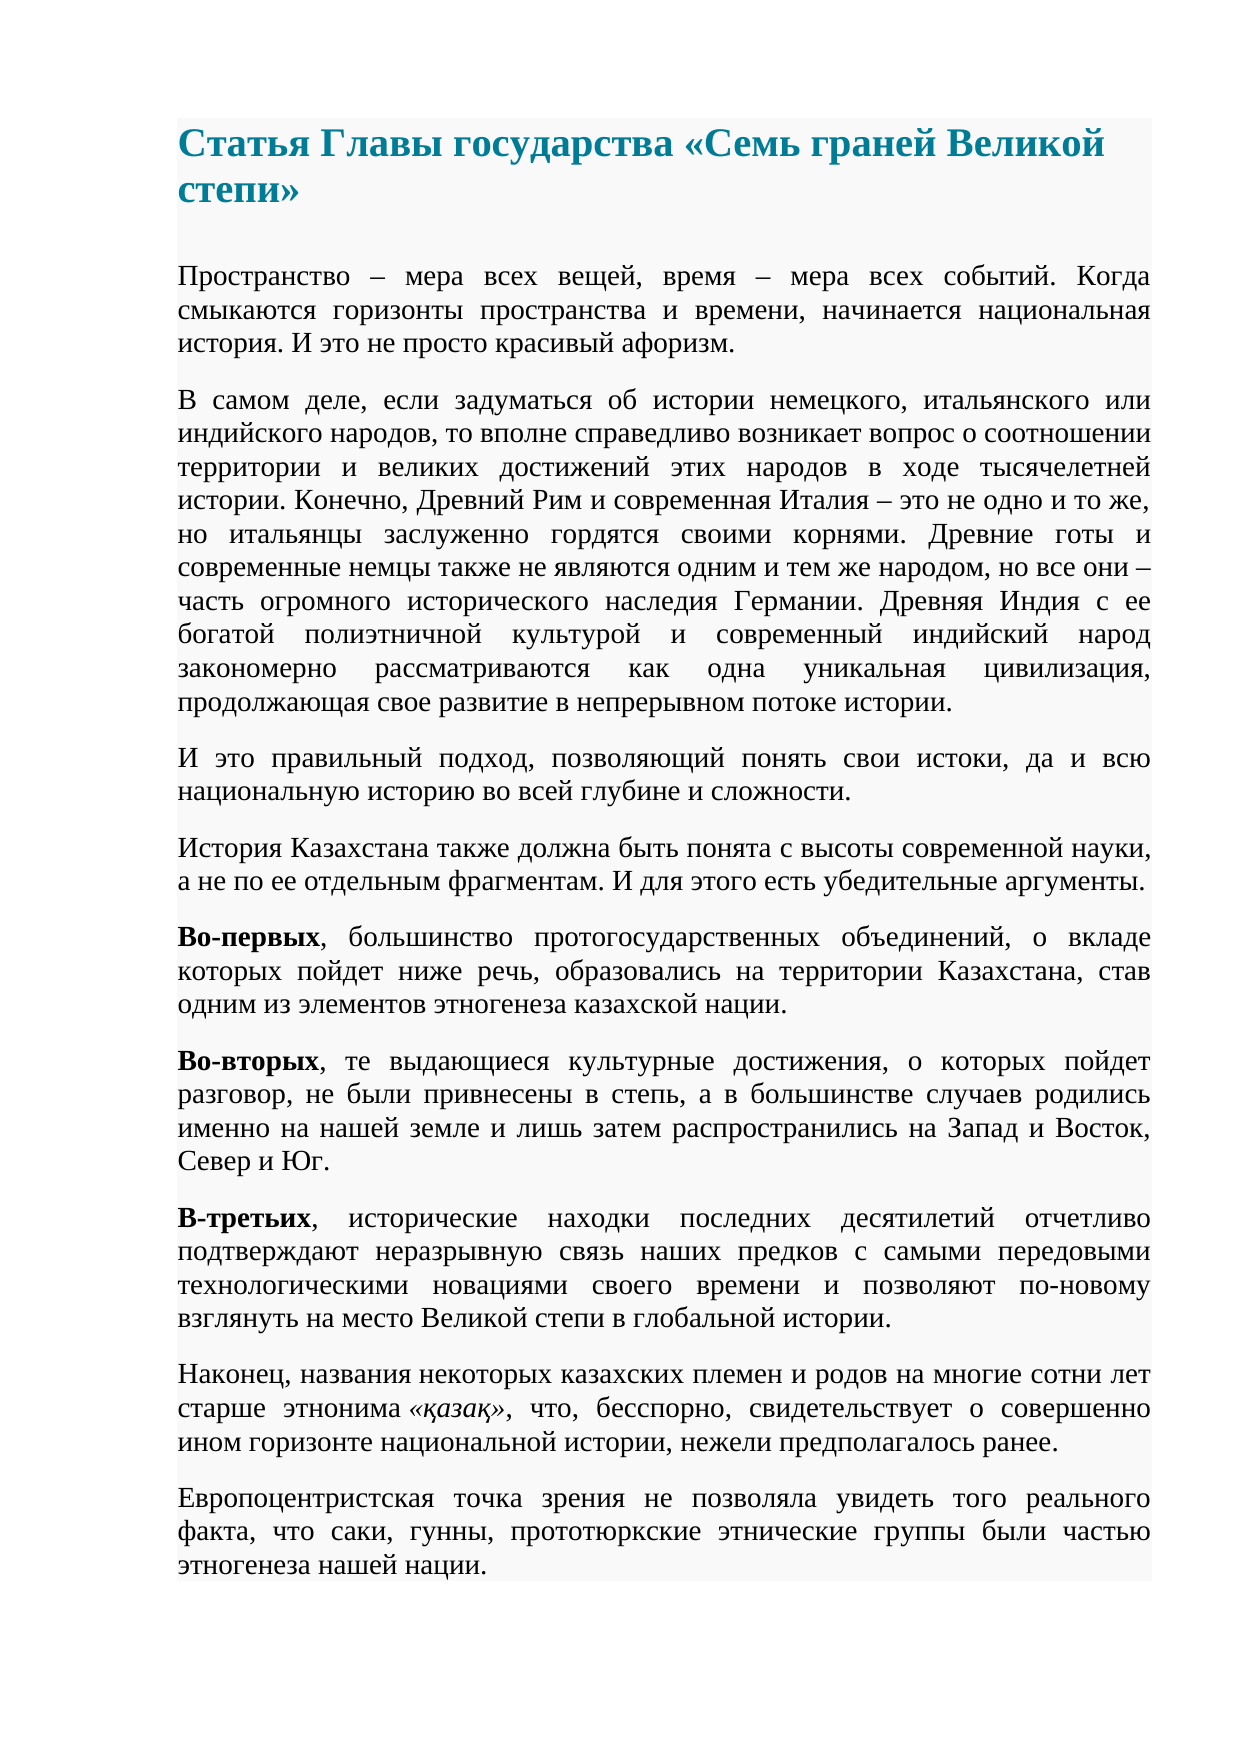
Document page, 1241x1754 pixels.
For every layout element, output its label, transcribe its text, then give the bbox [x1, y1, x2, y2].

text История Казахстана также должна быть понята с высоты современной науки, а не по ее отдельным фрагментам. И для этого есть убедительные аргументы. [177, 830, 1152, 897]
text В самом деле, если задуматься об истории немецкого, итальянского или индийского народов, то вполне справедливо возникает вопрос о соотношении территории и великих достижений этих народов в ходе тысячелетней истории. Конечно, Древний Рим и современная Италия – это не одно и то же, но итальянцы заслуженно гордятся своими корнями. Древние готы и современные немцы также не являются одним и тем же народом, но все они – часть огромного исторического наследия Германии. Древняя Индия с ее богатой полиэтничной культурой и современный индийский народ закономерно рассматриваются как одна уникальная цивилизация, продолжающая свое развитие в непрерывном потоке истории. [177, 382, 1152, 717]
text Во-первых, большинство протогосударственных объединений, о вкладе которых пойдет ниже речь, образовались на территории Казахстана, став одним из элементов этногенеза казахской нации. [177, 919, 1152, 1020]
text В-третьих, исторические находки последних десятилетий отчетливо подтверждают неразрывную связь наших предков с самыми передовыми технологическими новациями своего времени и позволяют по-новому взглянуть на место Великой степи в глобальной истории. [177, 1200, 1152, 1334]
text Статья Главы государства «Семь граней Великой степи» [177, 118, 1152, 212]
text Наконец, названия некоторых казахских племен и родов на многие сотни лет старше этнонима «қазақ», что, бесспорно, свидетельствует о совершенно ином горизонте национальной истории, нежели предполагалось ранее. [177, 1357, 1152, 1457]
text Европоцентристская точка зрения не позволяла увидеть того реального факта, что саки, гунны, прототюркские этнические группы были частью этногенеза нашей нации. [177, 1480, 1152, 1581]
text Во-вторых, те выдающиеся культурные достижения, о которых пойдет разговор, не были привнесены в степь, а в большинстве случаев родились именно на нашей земле и лишь затем распространились на Запад и Восток, Север и Юг. [177, 1043, 1152, 1177]
text И это правильный подход, позволяющий понять свои истоки, да и всю национальную историю во всей глубине и сложности. [177, 740, 1152, 807]
text Пространство – мера всех вещей, время – мера всех событий. Когда смыкаются горизонты пространства и времени, начинается национальная история. И это не просто красивый афоризм. [177, 258, 1152, 359]
